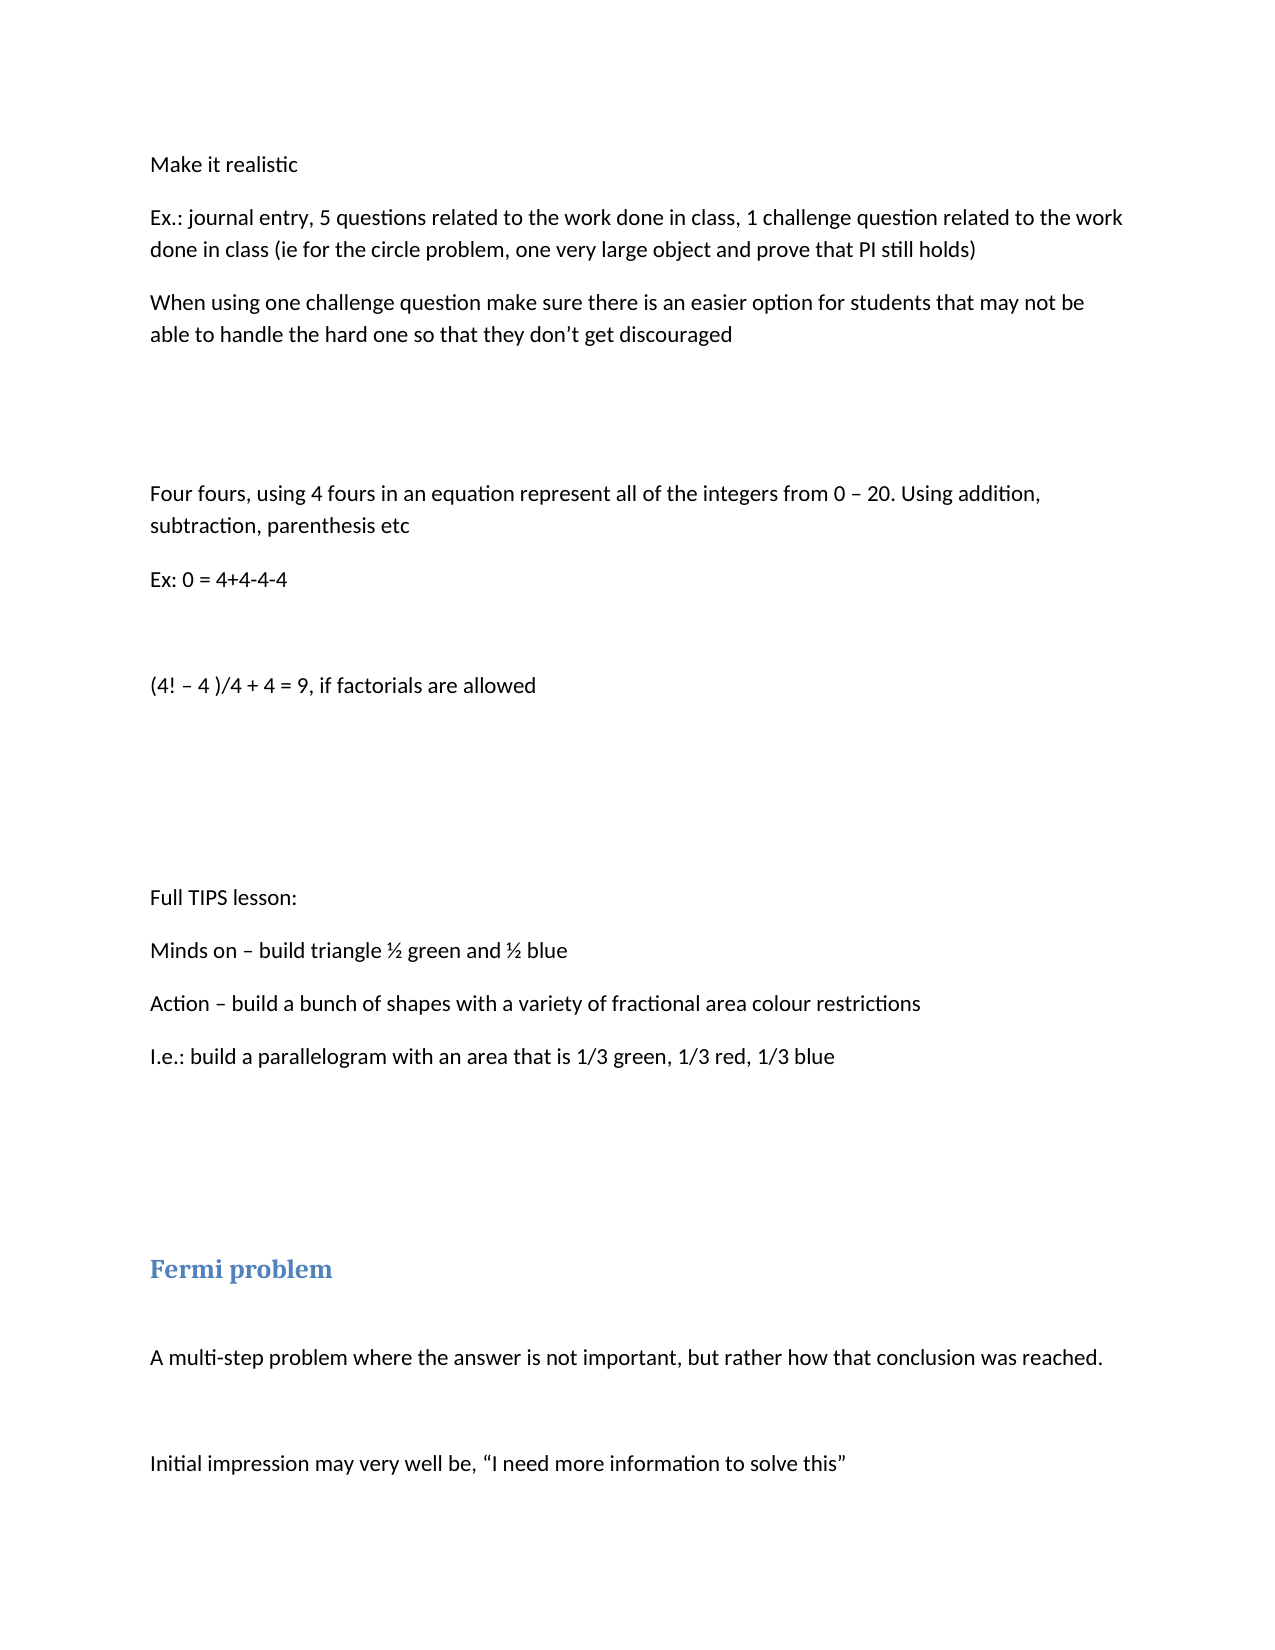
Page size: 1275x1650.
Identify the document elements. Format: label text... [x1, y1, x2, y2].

text Make it realistic [150, 150, 1125, 178]
text Four fours, using 4 fours in an equation represent all of the integers from 0 – 20. Using addition, subtraction, parenthesis etc [150, 479, 1125, 540]
subtitle Fermi problem [150, 1254, 1125, 1285]
text Minds on – build triangle ½ green and ½ blue [150, 936, 1125, 964]
text Initial impression may very well be, “I need more information to solve this” [150, 1449, 1125, 1477]
text I.e.: build a parallelogram with an area that is 1/3 green, 1/3 red, 1/3 blue [150, 1042, 1125, 1070]
text When using one challenge question make sure there is an easier option for students that may not be able to handle the hard one so that they don’t get discouraged [150, 288, 1125, 348]
text (4! – 4 )/4 + 4 = 9, if factorials are allowed [150, 671, 1125, 699]
text A multi-step problem where the answer is not important, but rather how that conclusion was reached. [150, 1343, 1125, 1371]
text Ex: 0 = 4+4-4-4 [150, 565, 1125, 593]
text Ex.: journal entry, 5 questions related to the work done in class, 1 challenge question related to the work done in class (ie for the circle problem, one very large object and prove that PI still holds) [150, 203, 1125, 263]
text Action – build a bunch of shapes with a variety of fractional area colour restrictions [150, 989, 1125, 1017]
text Full TIPS lesson: [150, 883, 1125, 911]
